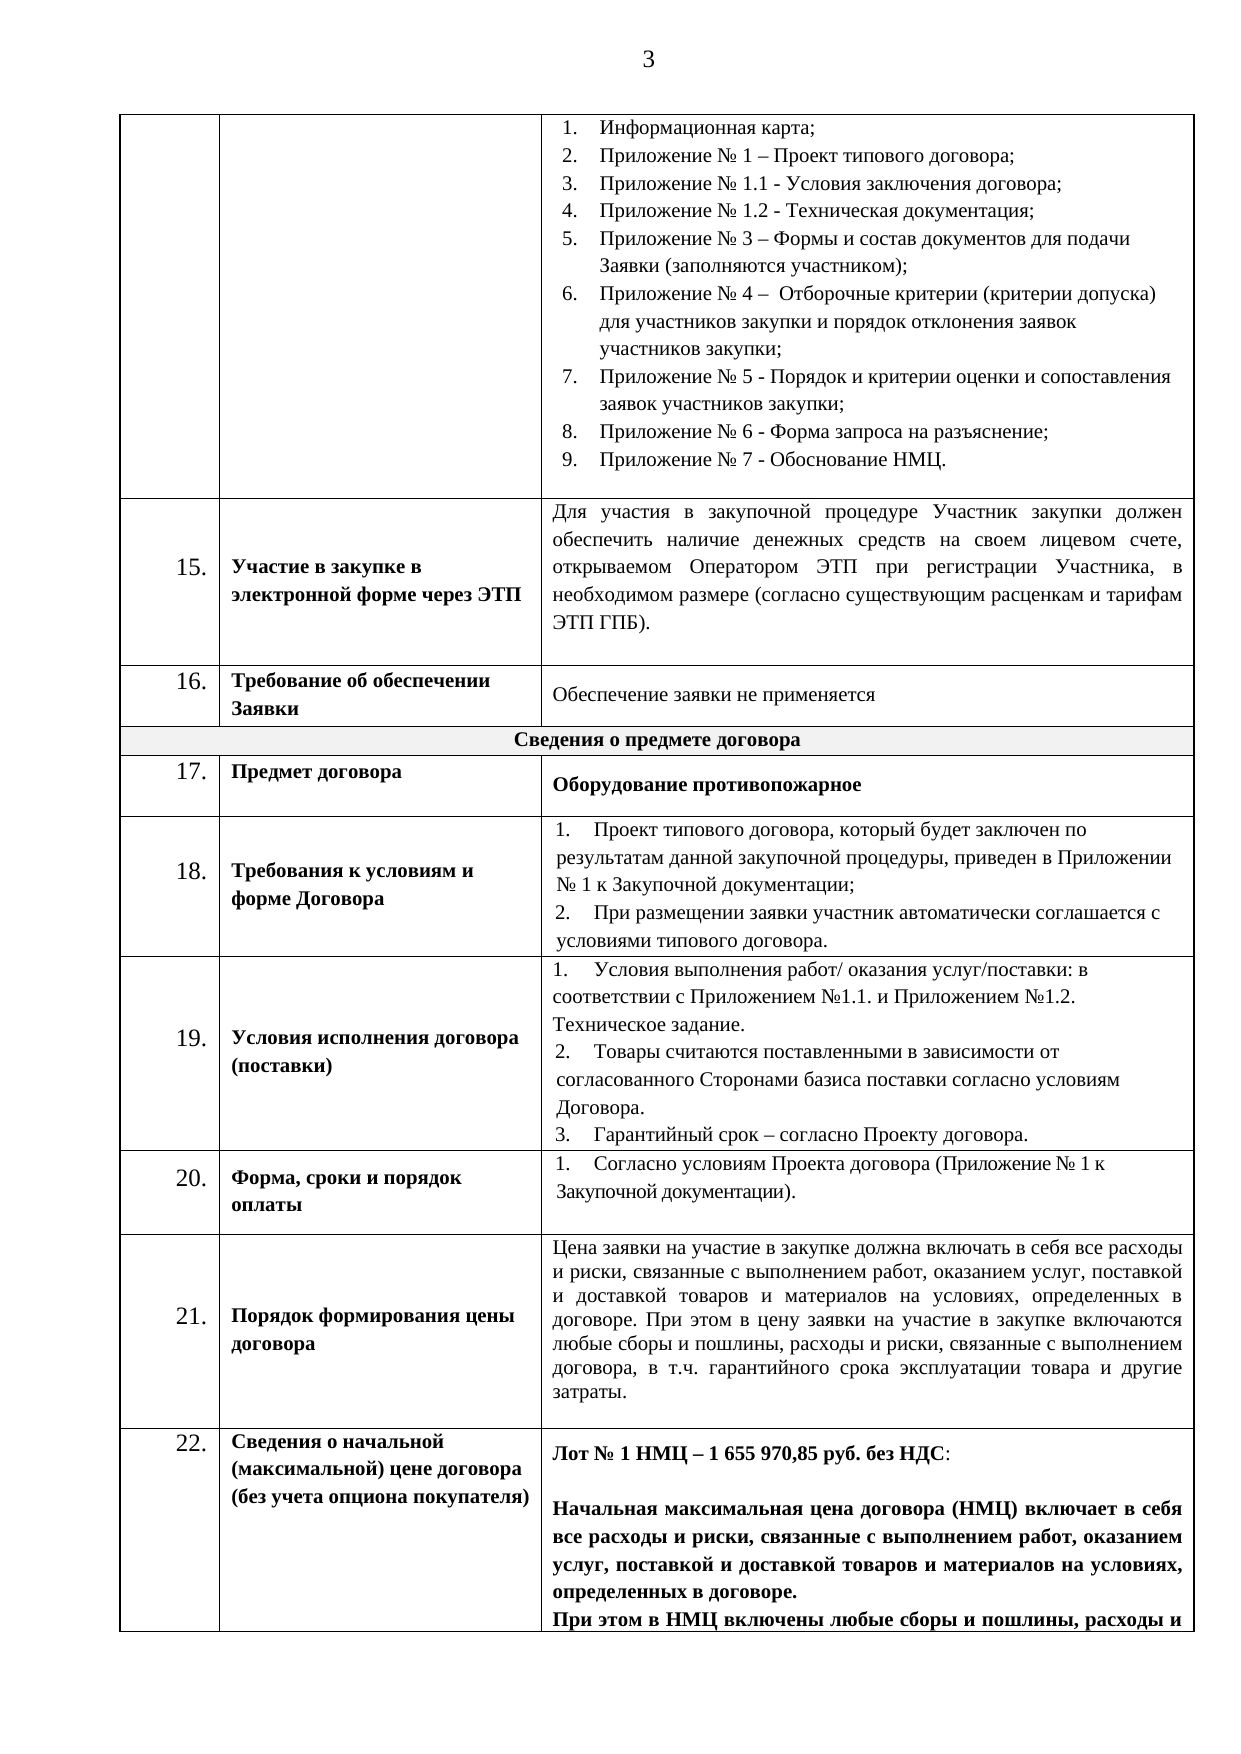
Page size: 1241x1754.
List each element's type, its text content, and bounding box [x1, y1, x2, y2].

table_cell [121, 666, 219, 726]
table_cell [121, 957, 219, 1150]
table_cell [542, 115, 1193, 498]
table_cell Оборудование противопожарное [542, 756, 1193, 816]
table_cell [220, 1429, 541, 1631]
table_cell Для участия в закупочной процедуре Участник закупки должен обеспечить наличие денежных средств на своем лицевом счете, открываемом Оператором ЭТП при регистрации Участника, в необходимом размере (согласно существующим расценкам и тарифам ЭТП ГПБ). [542, 499, 1193, 665]
table_cell Проект типового договора, который будет заключен по результатам данной закупочной процедуры, приведен в Приложении № 1 к Закупочной документации; При размещении заявки участник автоматически соглашается с условиями типового договора. [542, 817, 1193, 956]
table_cell Условия выполнения работ/ оказания услуг/поставки: в соответствии с Приложением №1.1. и Приложением №1.2. Техническое задание. Товары считаются поставленными в зависимости от согласованного Сторонами базиса поставки согласно условиям Договора. Гарантийный срок – согласно Проекту договора. [542, 957, 1193, 1150]
table_cell [121, 1235, 219, 1427]
table_cell Цена заявки на участие в закупке должна включать в себя все расходы и риски, связанные с выполнением работ, оказанием услуг, поставкой и доставкой товаров и материалов на условиях, определенных в договоре. При этом в цену заявки на участие в закупке включаются любые сборы и пошлины, расходы и риски, связанные с выполнением договора, в т.ч. гарантийного срока эксплуатации товара и другие затраты. [542, 1235, 1193, 1427]
table_cell [121, 1151, 219, 1234]
table_cell Сведения о предмете договора [121, 727, 1193, 755]
table_cell Согласно условиям Проекта договора (Приложение № 1 к Закупочной документации). [542, 1151, 1193, 1234]
table_cell Обеспечение заявки не применяется [542, 666, 1193, 726]
table_cell Требование об обеспечении Заявки [220, 666, 541, 726]
table_cell [121, 115, 219, 498]
table_cell Форма, сроки и порядок оплаты [220, 1151, 541, 1234]
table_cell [542, 1429, 1193, 1631]
table_cell [121, 1429, 219, 1631]
table_cell Требования к условиям и форме Договора [220, 817, 541, 956]
table_cell Предмет договора [220, 756, 541, 816]
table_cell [220, 115, 541, 498]
table_cell Порядок формирования цены договора [220, 1235, 541, 1427]
table_cell [121, 756, 219, 816]
table_cell [121, 817, 219, 956]
table_cell [121, 499, 219, 665]
table_cell Участие в закупке в электронной форме через ЭТП [220, 499, 541, 665]
table_cell Условия исполнения договора (поставки) [220, 957, 541, 1150]
